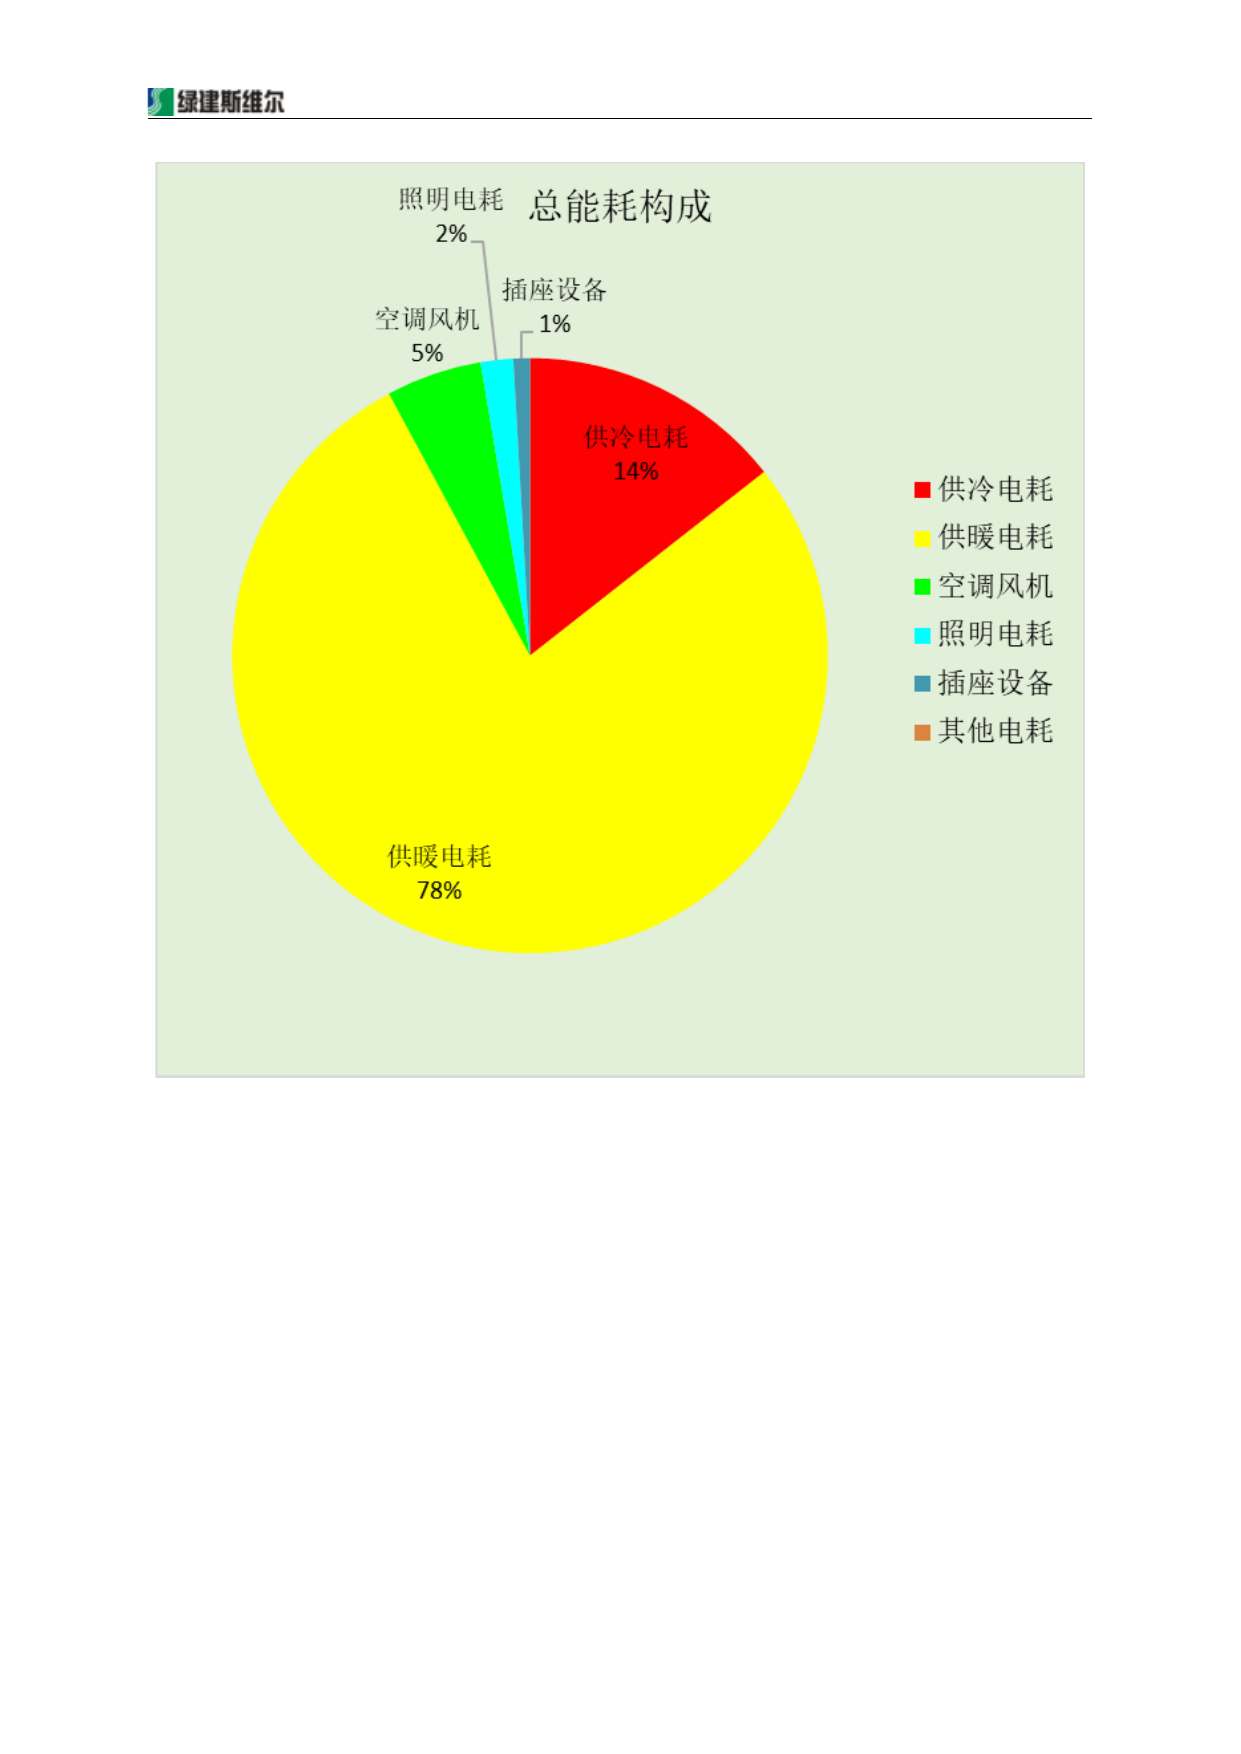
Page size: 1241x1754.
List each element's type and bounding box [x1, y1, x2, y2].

picture [147, 88, 288, 116]
picture [155, 162, 1085, 1078]
